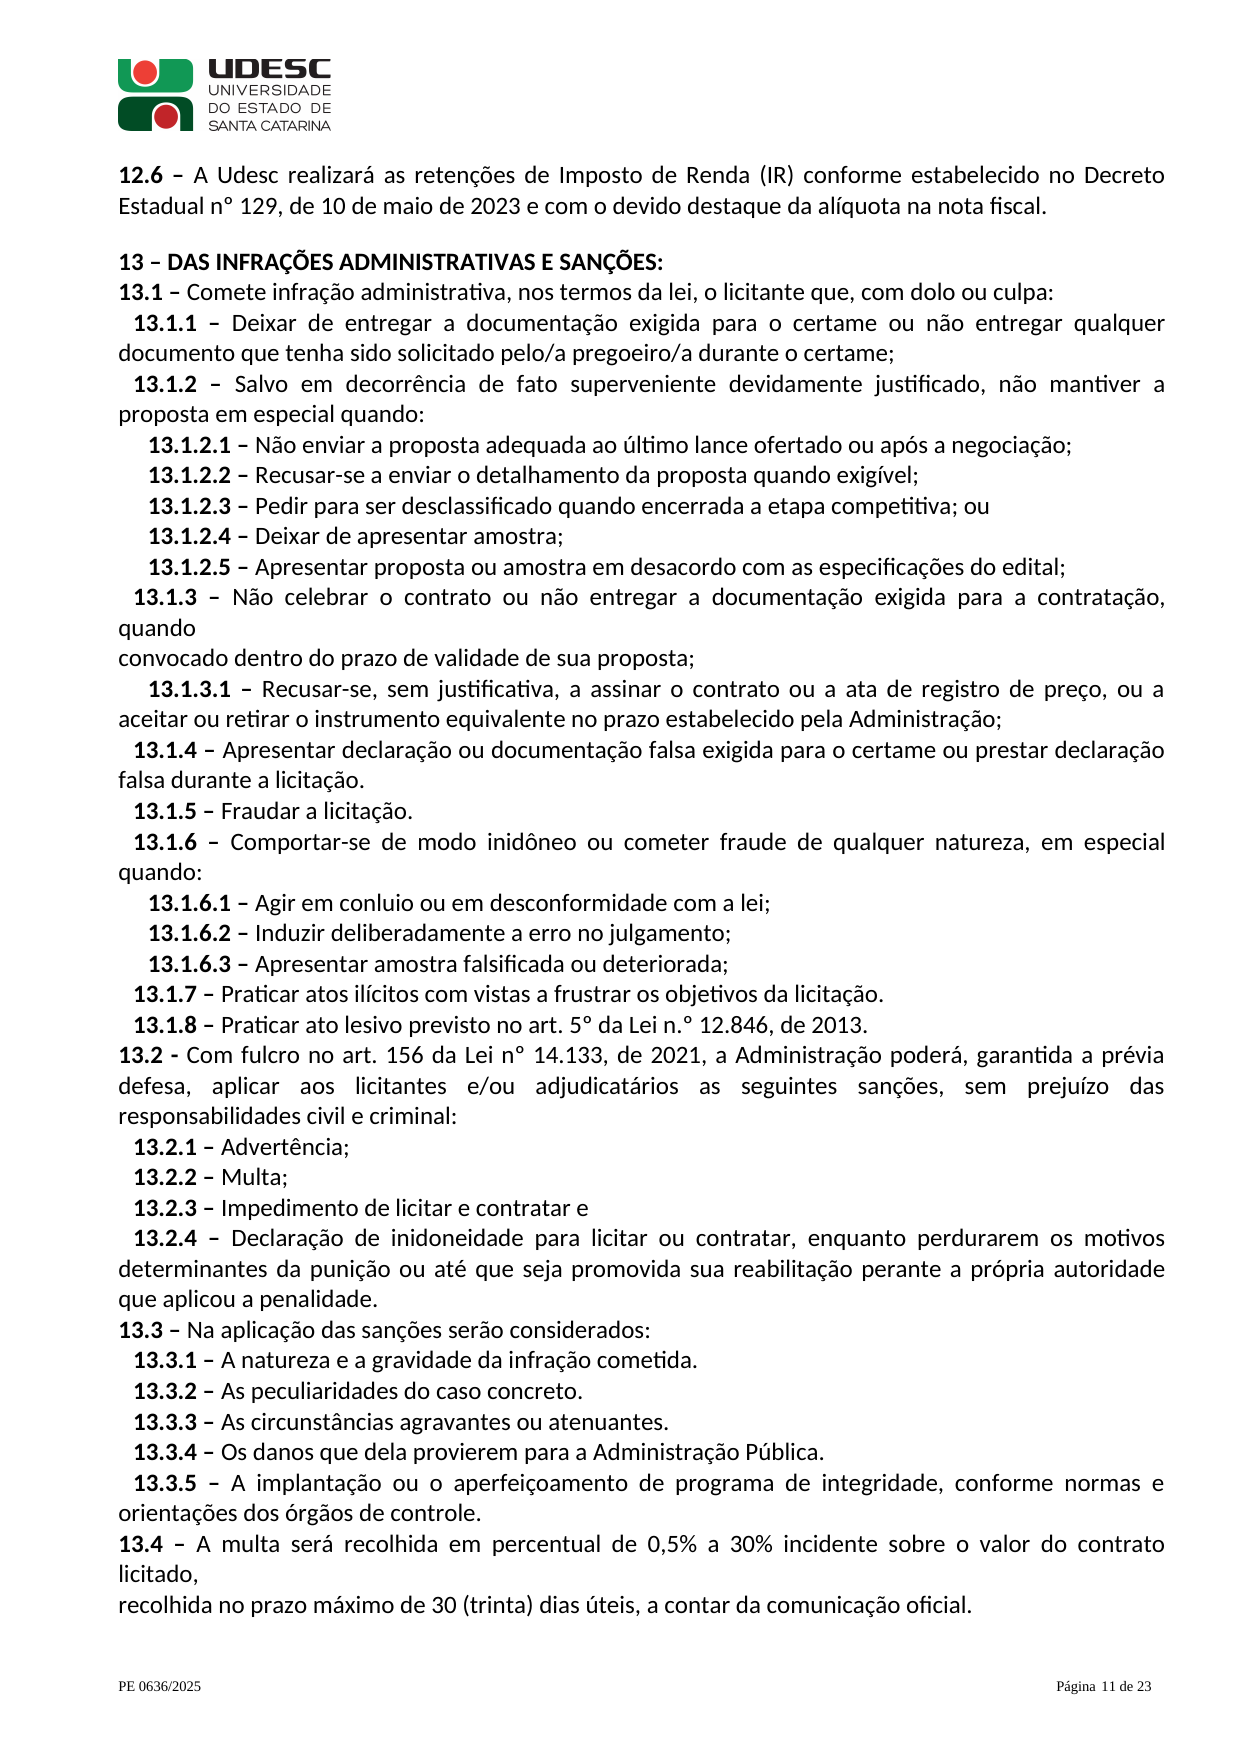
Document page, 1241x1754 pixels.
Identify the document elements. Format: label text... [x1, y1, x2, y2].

text 13.1.1 – Deixar de entregar a documentação exigida para o certame ou não entregar qualquer documento que tenha sido solicitado pelo/a pregoeiro/a durante o certame; [118, 307, 1166, 368]
picture [118, 59, 331, 131]
text recolhida no prazo máximo de 30 (trinta) dias úteis, a contar da comunicação oficial. [118, 1589, 1166, 1619]
text 13.1.5 – Fraudar a licitação. [118, 795, 1166, 826]
text 13.3.5 – A implantação ou o aperfeiçoamento de programa de integridade, conforme normas e orientações dos órgãos de controle. [118, 1467, 1166, 1528]
text 13.1 – Comete infração administrativa, nos termos da lei, o licitante que, com dolo ou culpa: [118, 276, 1166, 307]
text 13.1.2.5 – Apresentar proposta ou amostra em desacordo com as especificações do edital; [118, 551, 1166, 582]
text 13.4 – A multa será recolhida em percentual de 0,5% a 30% incidente sobre o valor do contrato licitado, [118, 1528, 1166, 1589]
text 13.1.6.3 – Apresentar amostra falsificada ou deteriorada; [118, 948, 1166, 978]
text 13.3.4 – Os danos que dela provierem para a Administração Pública. [118, 1436, 1166, 1467]
text 13.2.2 – Multa; [118, 1161, 1166, 1192]
text 13.1.2.1 – Não enviar a proposta adequada ao último lance ofertado ou após a negociação; [118, 429, 1166, 459]
text 13.1.6.1 – Agir em conluio ou em desconformidade com a lei; [118, 887, 1166, 917]
text 13 – DAS INFRAÇÕES ADMINISTRATIVAS E SANÇÕES: [118, 246, 1166, 276]
text 13.1.4 – Apresentar declaração ou documentação falsa exigida para o certame ou prestar declaração falsa durante a licitação. [118, 734, 1166, 795]
text 13.1.2.2 – Recusar-se a enviar o detalhamento da proposta quando exigível; [118, 459, 1166, 490]
text 13.3 – Na aplicação das sanções serão considerados: [118, 1314, 1166, 1344]
text 13.3.3 – As circunstâncias agravantes ou atenuantes. [118, 1406, 1166, 1436]
text 13.1.8 – Praticar ato lesivo previsto no art. 5º da Lei n.º 12.846, de 2013. [118, 1009, 1166, 1039]
text 12.6 – A Udesc realizará as retenções de Imposto de Renda (IR) conforme estabelecido no Decreto Estadual nº 129, de 10 de maio de 2023 e com o devido destaque da alíquota na nota fiscal. [118, 159, 1166, 220]
text 13.3.2 – As peculiaridades do caso concreto. [118, 1375, 1166, 1406]
text 13.1.7 – Praticar atos ilícitos com vistas a frustrar os objetivos da licitação. [118, 978, 1166, 1009]
text 13.2.1 – Advertência; [118, 1131, 1166, 1161]
text convocado dentro do prazo de validade de sua proposta; [118, 643, 1166, 673]
text 13.2 - Com fulcro no art. 156 da Lei nº 14.133, de 2021, a Administração poderá, garantida a prévia defesa, aplicar aos licitantes e/ou adjudicatários as seguintes sanções, sem prejuízo das responsabilidades civil e criminal: [118, 1039, 1166, 1131]
text 13.1.3 – Não celebrar o contrato ou não entregar a documentação exigida para a contratação, quando [118, 582, 1166, 643]
text 13.1.2.3 – Pedir para ser desclassificado quando encerrada a etapa competitiva; ou [118, 490, 1166, 521]
text 13.1.6.2 – Induzir deliberadamente a erro no julgamento; [118, 917, 1166, 948]
text 13.2.3 – Impedimento de licitar e contratar e [118, 1192, 1166, 1222]
text 13.1.2.4 – Deixar de apresentar amostra; [118, 521, 1166, 551]
text 13.1.6 – Comportar-se de modo inidôneo ou cometer fraude de qualquer natureza, em especial quando: [118, 826, 1166, 887]
text 13.3.1 – A natureza e a gravidade da infração cometida. [118, 1344, 1166, 1375]
text 13.1.2 – Salvo em decorrência de fato superveniente devidamente justificado, não mantiver a proposta em especial quando: [118, 368, 1166, 429]
text 13.1.3.1 – Recusar-se, sem justificativa, a assinar o contrato ou a ata de registro de preço, ou a aceitar ou retirar o instrumento equivalente no prazo estabelecido pela Administração; [118, 673, 1166, 734]
text 13.2.4 – Declaração de inidoneidade para licitar ou contratar, enquanto perdurarem os motivos determinantes da punição ou até que seja promovida sua reabilitação perante a própria autoridade que aplicou a penalidade. [118, 1222, 1166, 1314]
